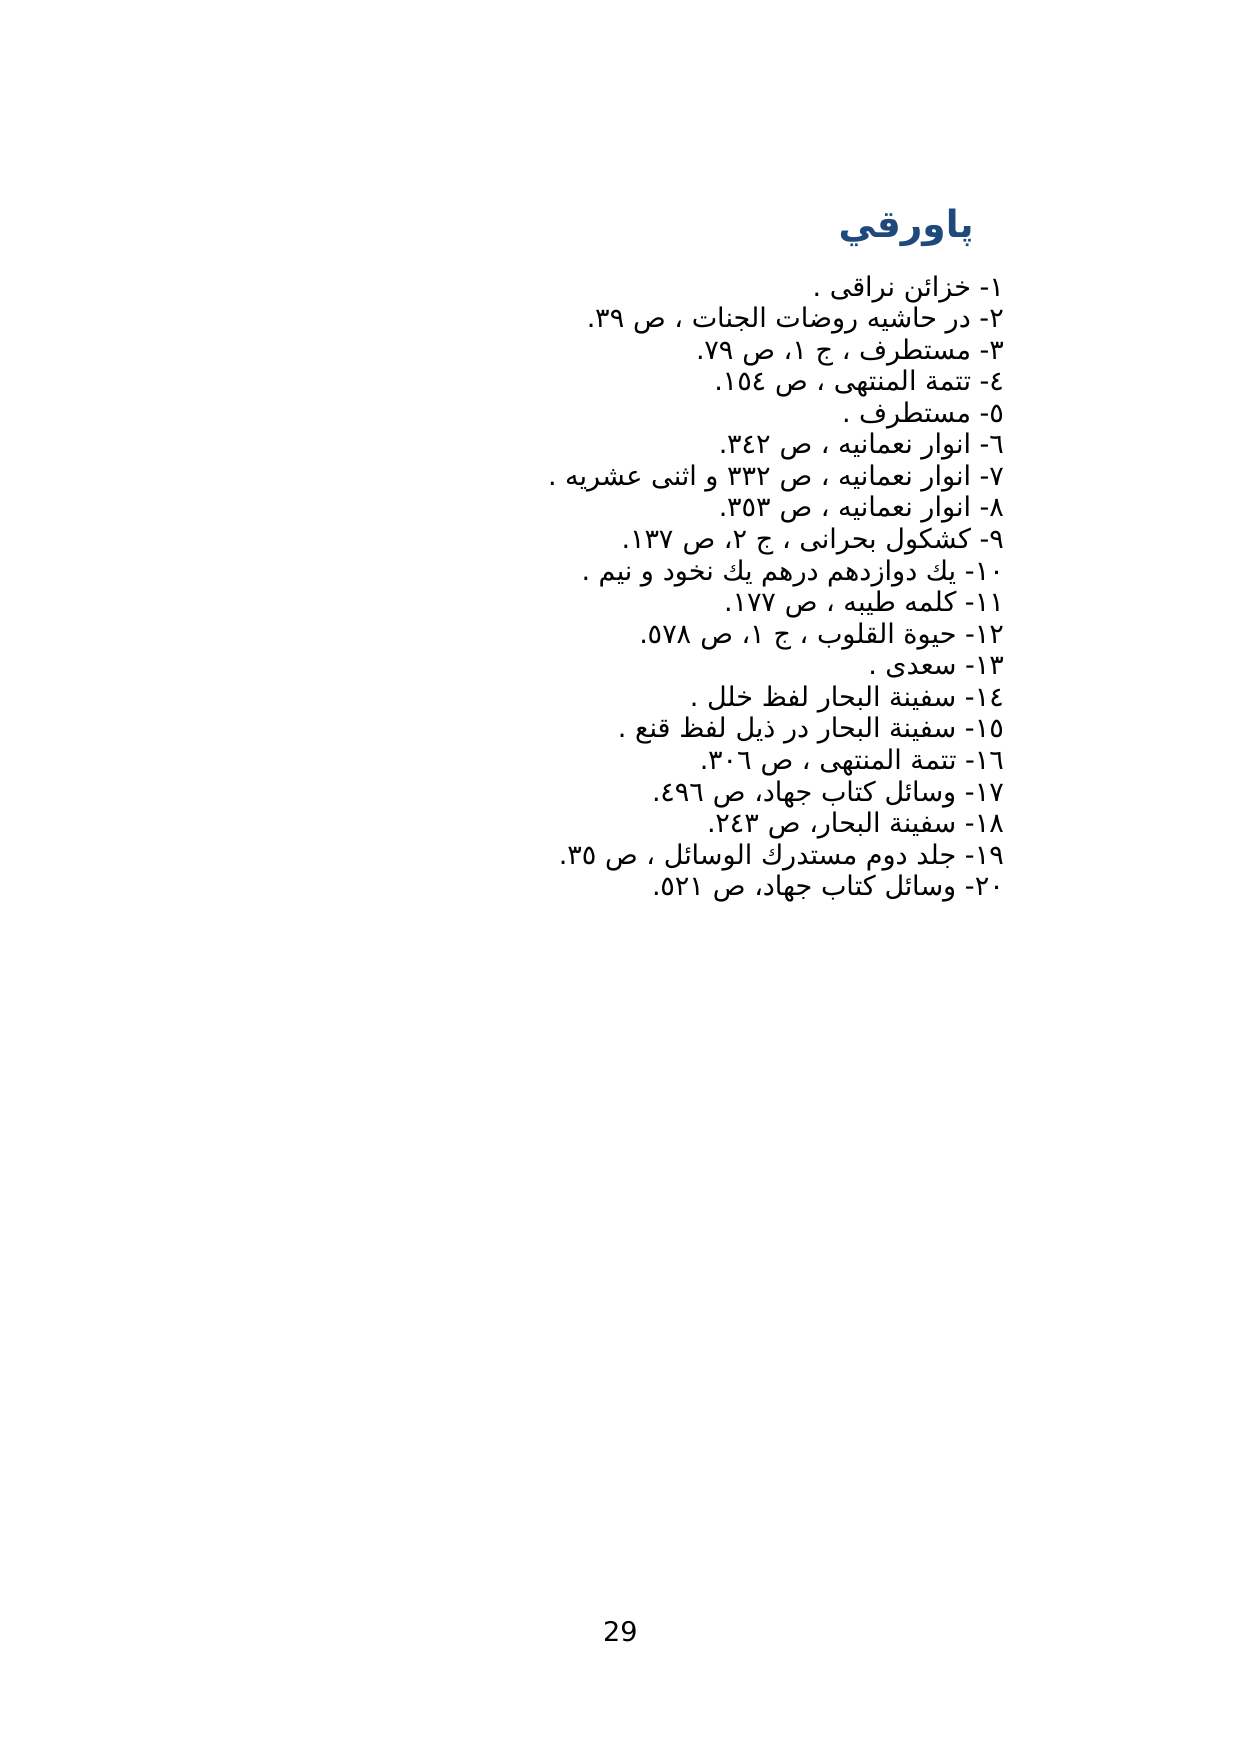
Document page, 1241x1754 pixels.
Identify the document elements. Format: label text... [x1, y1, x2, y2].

text ٢٠- وسائل كتاب جهاد، ص ٥٢١. [236, 871, 1004, 902]
text ٧- انوار نعمانيه ، ص ٣٣٢ و اثنى عشريه . [236, 460, 1004, 492]
text ٨- انوار نعمانيه ، ص ٣٥٣. [236, 492, 1004, 523]
text ١٨- سفينة البحار، ص ٢٤٣. [236, 807, 1004, 839]
text ٢- در حاشيه روضات الجنات ، ص ٣٩. [236, 302, 1004, 334]
text ٥- مستطرف . [236, 397, 1004, 429]
text ١٤- سفينة البحار لفظ خلل . [236, 681, 1004, 713]
text ١٦- تتمة المنتهى ، ص ٣٠٦. [236, 744, 1004, 776]
text ١٩- جلد دوم مستدرك الوسائل ، ص ٣٥. [236, 839, 1004, 871]
text ٩- كشكول بحرانى ، ج ٢، ص ١٣٧. [236, 523, 1004, 555]
text ١٣- سعدى . [236, 649, 1004, 681]
text ٦- انوار نعمانيه ، ص ٣٤٢. [236, 429, 1004, 460]
text ١٧- وسائل كتاب جهاد، ص ٤٩٦. [236, 776, 1004, 807]
subtitle پاورقي [236, 202, 1004, 246]
text ٣- مستطرف ، ج ١، ص ٧٩. [236, 334, 1004, 366]
text ١٥- سفينة البحار در ذيل لفظ قنع . [236, 713, 1004, 744]
text ٤- تتمة المنتهى ، ص ١٥٤. [236, 366, 1004, 397]
text ١١- كلمه طيبه ، ص ١٧٧. [236, 586, 1004, 618]
text ١- خزائن نراقى . [236, 271, 1004, 302]
text ١٢- حيوة القلوب ، ج ١، ص ٥٧٨. [236, 618, 1004, 649]
text ١٠- يك دوازدهم درهم يك نخود و نيم . [236, 555, 1004, 586]
